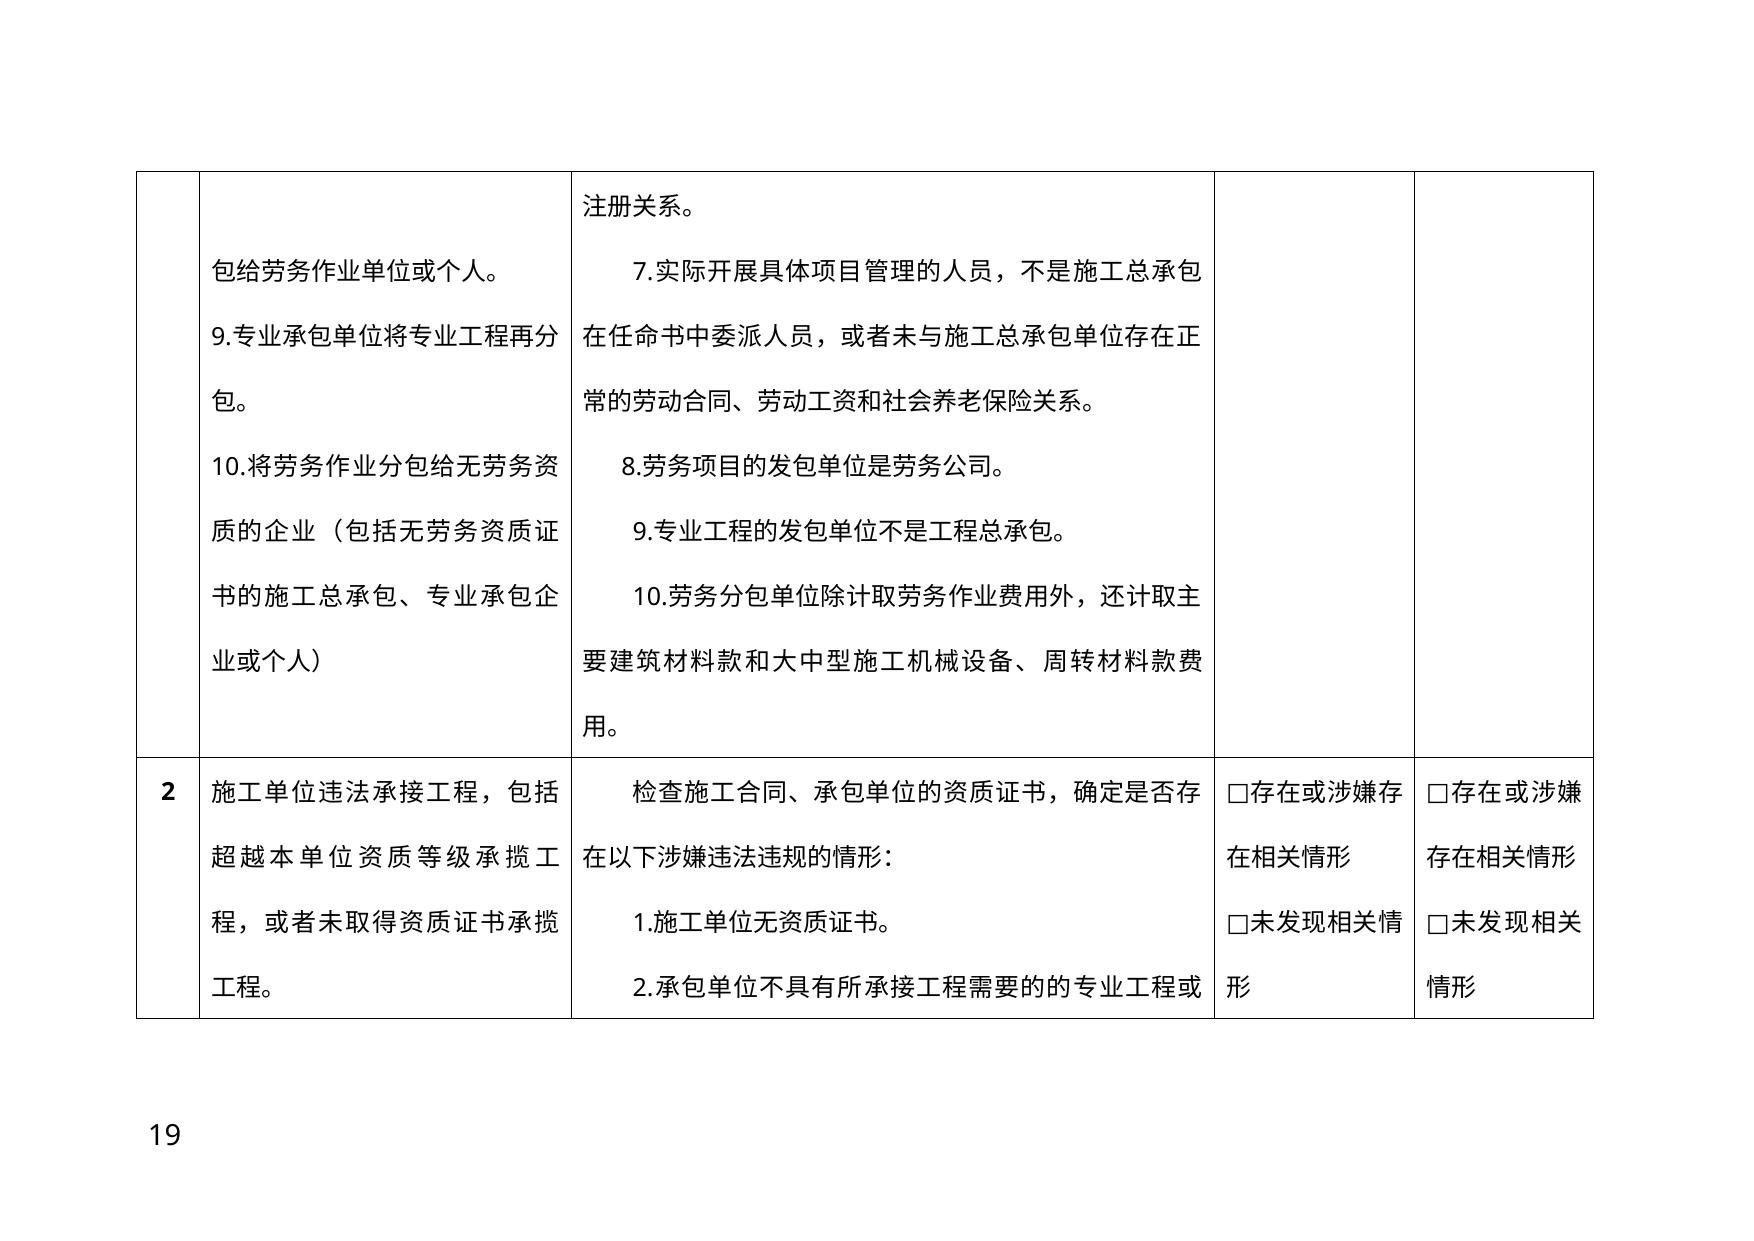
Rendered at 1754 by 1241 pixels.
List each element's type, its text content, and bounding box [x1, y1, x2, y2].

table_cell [1215, 758, 1414, 1018]
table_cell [1215, 172, 1414, 757]
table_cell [200, 758, 571, 1018]
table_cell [1415, 172, 1593, 757]
table_cell 2 [137, 758, 199, 1018]
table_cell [200, 172, 571, 757]
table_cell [572, 758, 1214, 1018]
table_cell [572, 172, 1214, 757]
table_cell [1415, 758, 1593, 1018]
table_cell 1 [137, 172, 199, 757]
